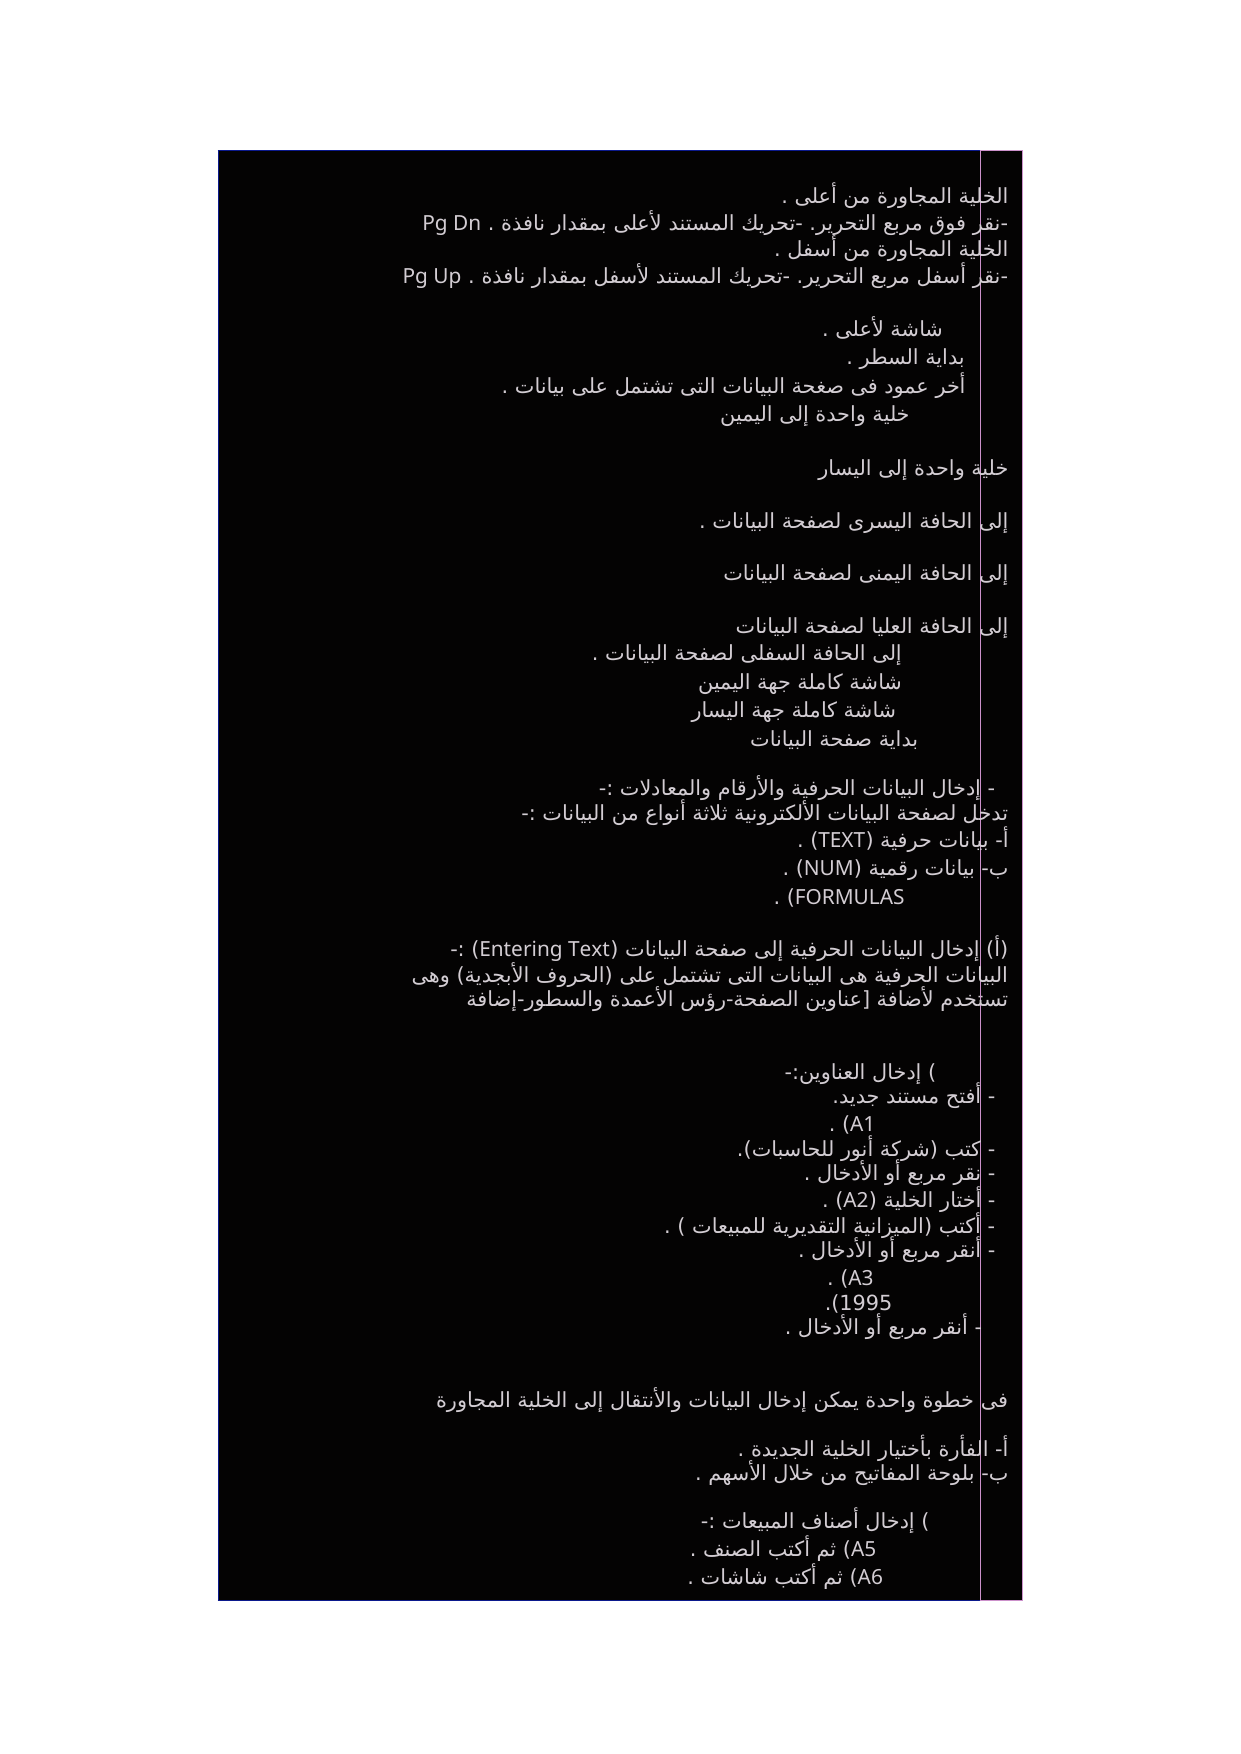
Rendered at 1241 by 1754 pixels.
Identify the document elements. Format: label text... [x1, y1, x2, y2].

table_header [981, 151, 1022, 1600]
table_header دورة اكسيل [219, 151, 980, 1600]
